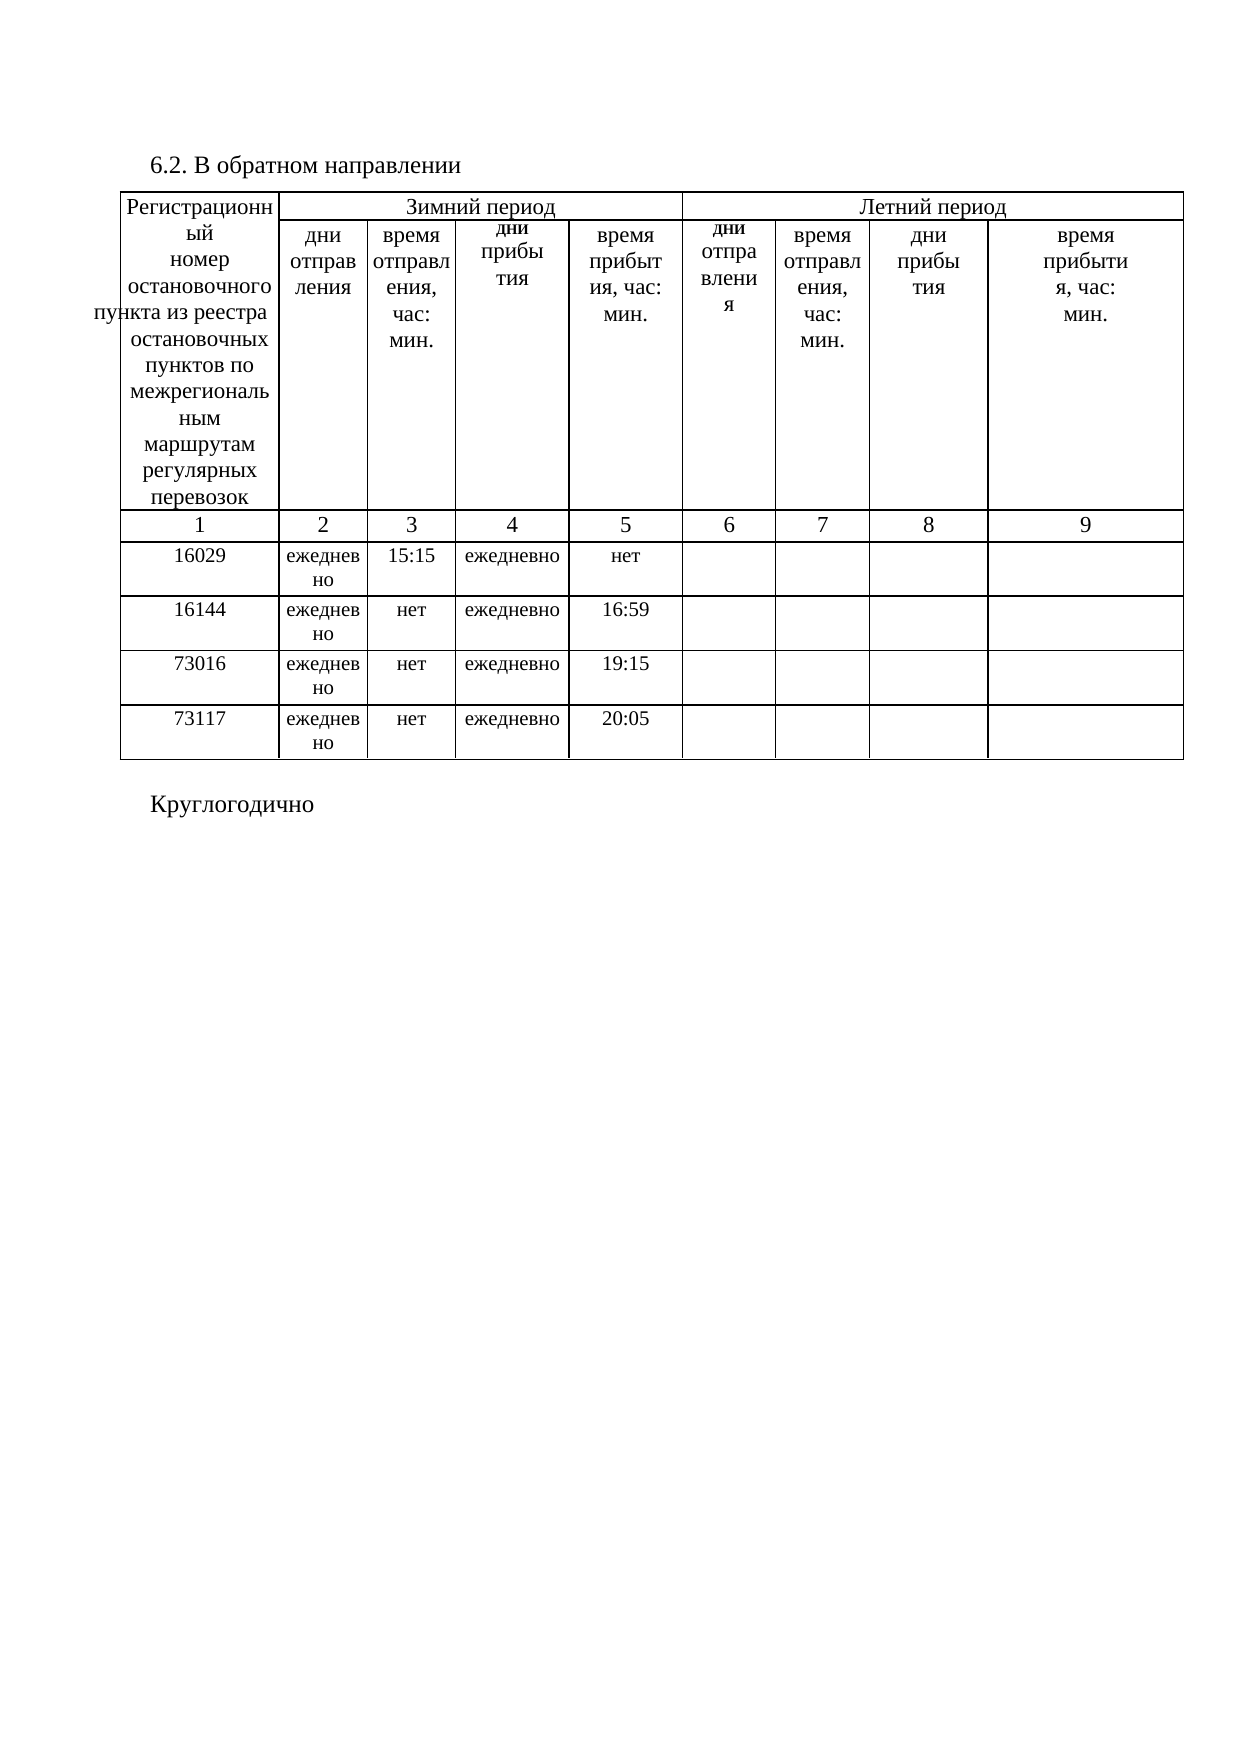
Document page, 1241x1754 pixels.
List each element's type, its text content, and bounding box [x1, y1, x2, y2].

table_cell [776, 651, 869, 704]
table_cell ежедневно [456, 651, 568, 704]
table_cell ежедневно [456, 706, 568, 758]
table_cell 16029 [121, 543, 278, 595]
table_cell дни отправ ления [280, 221, 367, 509]
table_cell [683, 651, 775, 704]
table_cell ДНИ отпра влени я [683, 221, 775, 509]
table_header Летний период [683, 193, 1183, 219]
table_cell ежедневно [280, 597, 367, 650]
table_cell 1 [121, 511, 278, 541]
table_cell [870, 597, 987, 650]
table_cell ежедневно [280, 651, 367, 704]
table_cell время отправл ения, час: мин. [368, 221, 455, 509]
table_cell 4 [456, 511, 568, 541]
table_cell [683, 543, 775, 595]
table_cell 3 [368, 511, 455, 541]
table_cell [776, 706, 869, 758]
text Круглогодично [150, 789, 1090, 817]
table_cell [870, 543, 987, 595]
text 6.2. В обратном направлении [150, 150, 1090, 179]
table_cell 19:15 [570, 651, 682, 704]
table_cell нет [570, 543, 682, 595]
table_cell 9 [989, 511, 1183, 541]
table_cell 6 [683, 511, 775, 541]
table_cell нет [368, 597, 455, 650]
table_cell [776, 597, 869, 650]
table_cell [989, 543, 1183, 595]
table_cell 73016 [121, 651, 278, 704]
table_cell [989, 706, 1183, 758]
table_cell время прибыти я, час: мин. [989, 221, 1183, 509]
table_cell 5 [570, 511, 682, 541]
table_cell ДНИ прибы тия [456, 221, 568, 509]
table_cell время отправл ения, час: мин. [776, 221, 869, 509]
table_cell [870, 706, 987, 758]
table_cell [683, 706, 775, 758]
table_cell 73117 [121, 706, 278, 758]
table_cell [989, 597, 1183, 650]
table_cell ежедневно [280, 543, 367, 595]
table_cell 16:59 [570, 597, 682, 650]
table_header Зимний период [280, 193, 682, 219]
table_cell ежедневно [456, 597, 568, 650]
table_cell 8 [870, 511, 987, 541]
table_cell ежедневно [280, 706, 367, 758]
table_cell 7 [776, 511, 869, 541]
table_cell [989, 651, 1183, 704]
table_header Регистрационный номер остановочного пункта из реестра остановочных пунктов по межрегиональным маршрутам регулярных перевозок [121, 193, 278, 509]
table_cell время прибыт ия, час: мин. [570, 221, 682, 509]
table_cell 16144 [121, 597, 278, 650]
table_cell дни прибы тия [870, 221, 987, 509]
table_cell [870, 651, 987, 704]
table_cell 2 [280, 511, 367, 541]
table_cell нет [368, 651, 455, 704]
table_cell ежедневно [456, 543, 568, 595]
table_cell 20:05 [570, 706, 682, 758]
table_cell [683, 597, 775, 650]
table_cell [776, 543, 869, 595]
table_cell 15:15 [368, 543, 455, 595]
table_cell нет [368, 706, 455, 758]
